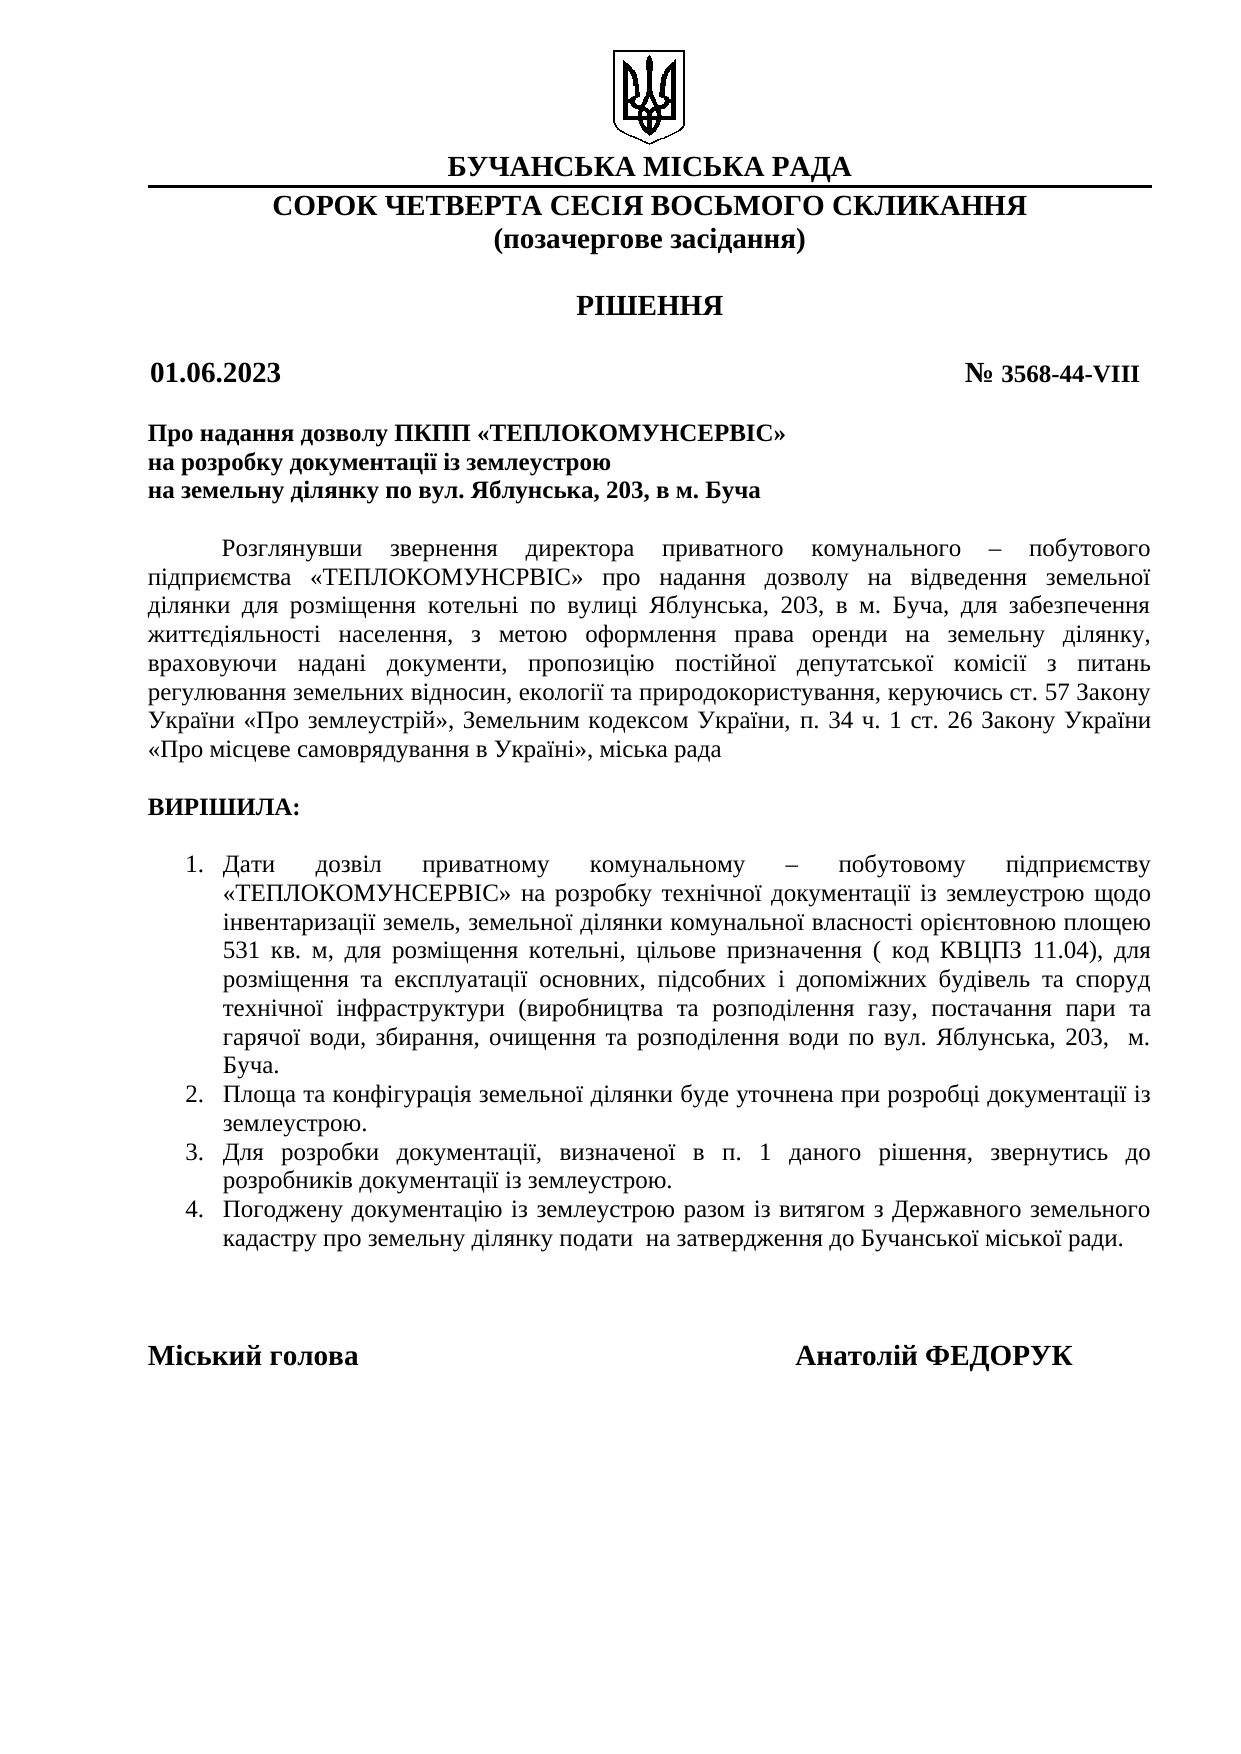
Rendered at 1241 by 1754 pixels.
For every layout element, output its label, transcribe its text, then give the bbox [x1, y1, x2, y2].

list Площа та конфігурація земельної ділянки буде уточнена при розробці документації із землеустрою. [185, 1079, 1152, 1137]
text на розробку документації із землеустрою [148, 447, 1152, 475]
text СОРОК ЧЕТВЕРТА СЕСІЯ ВОСЬМОГО СКЛИКАННЯ [148, 188, 1152, 221]
list Для розробки документації, визначеної в п. 1 даного рішення, звернутись до розробників документації із землеустрою. [185, 1137, 1152, 1194]
list Погоджену документацію із землеустрою разом із витягом з Державного земельного кадастру про земельну ділянку подати на затвердження до Бучанської міської ради. [185, 1194, 1152, 1252]
text 01.06.2023 № 3568-44-VIІІ [121, 356, 1152, 389]
text Розглянувши звернення директора приватного комунального – побутового підприємства «ТЕПЛОКОМУНСРВІС» про надання дозволу на відведення земельної ділянки для розміщення котельні по вулиці Яблунська, 203, в м. Буча, для забезпечення життєдіяльності населення, з метою оформлення права оренди на земельну ділянку, враховуючи надані документи, пропозицію постійної депутатської комісії з питань регулювання земельних відносин, екології та природокористування, керуючись ст. 57 Закону України «Про землеустрій», Земельним кодексом України, п. 34 ч. 1 ст. 26 Закону України «Про місцеве самоврядування в Україні», міська рада [148, 533, 1152, 763]
text БУЧАНСЬКА МІСЬКА РАДА [148, 149, 1152, 185]
text ВИРІШИЛА: [148, 792, 1152, 820]
text на земельну ділянку по вул. Яблунська, 203, в м. Буча [148, 475, 1152, 504]
text Про надання дозволу ПКПП «ТЕПЛОКОМУНСЕРВІС» [148, 418, 1152, 447]
text (позачергове засідання) [148, 221, 1152, 255]
text Міський голова Анатолій ФЕДОРУК [148, 1338, 1152, 1371]
text РІШЕННЯ [148, 288, 1152, 322]
list Дати дозвіл приватному комунальному – побутовому підприємству «ТЕПЛОКОМУНСЕРВІС» на розробку технічної документації із землеустрою щодо інвентаризації земель, земельної ділянки комунальної власності орієнтовною площею 531 кв. м, для розміщення котельні, цільове призначення ( код КВЦПЗ 11.04), для розміщення та експлуатації основних, підсобних і допоміжних будівель та споруд технічної інфраструктури (виробництва та розподілення газу, постачання пари та гарячої води, збирання, очищення та розподілення води по вул. Яблунська, 203, м. Буча. [185, 849, 1152, 1079]
